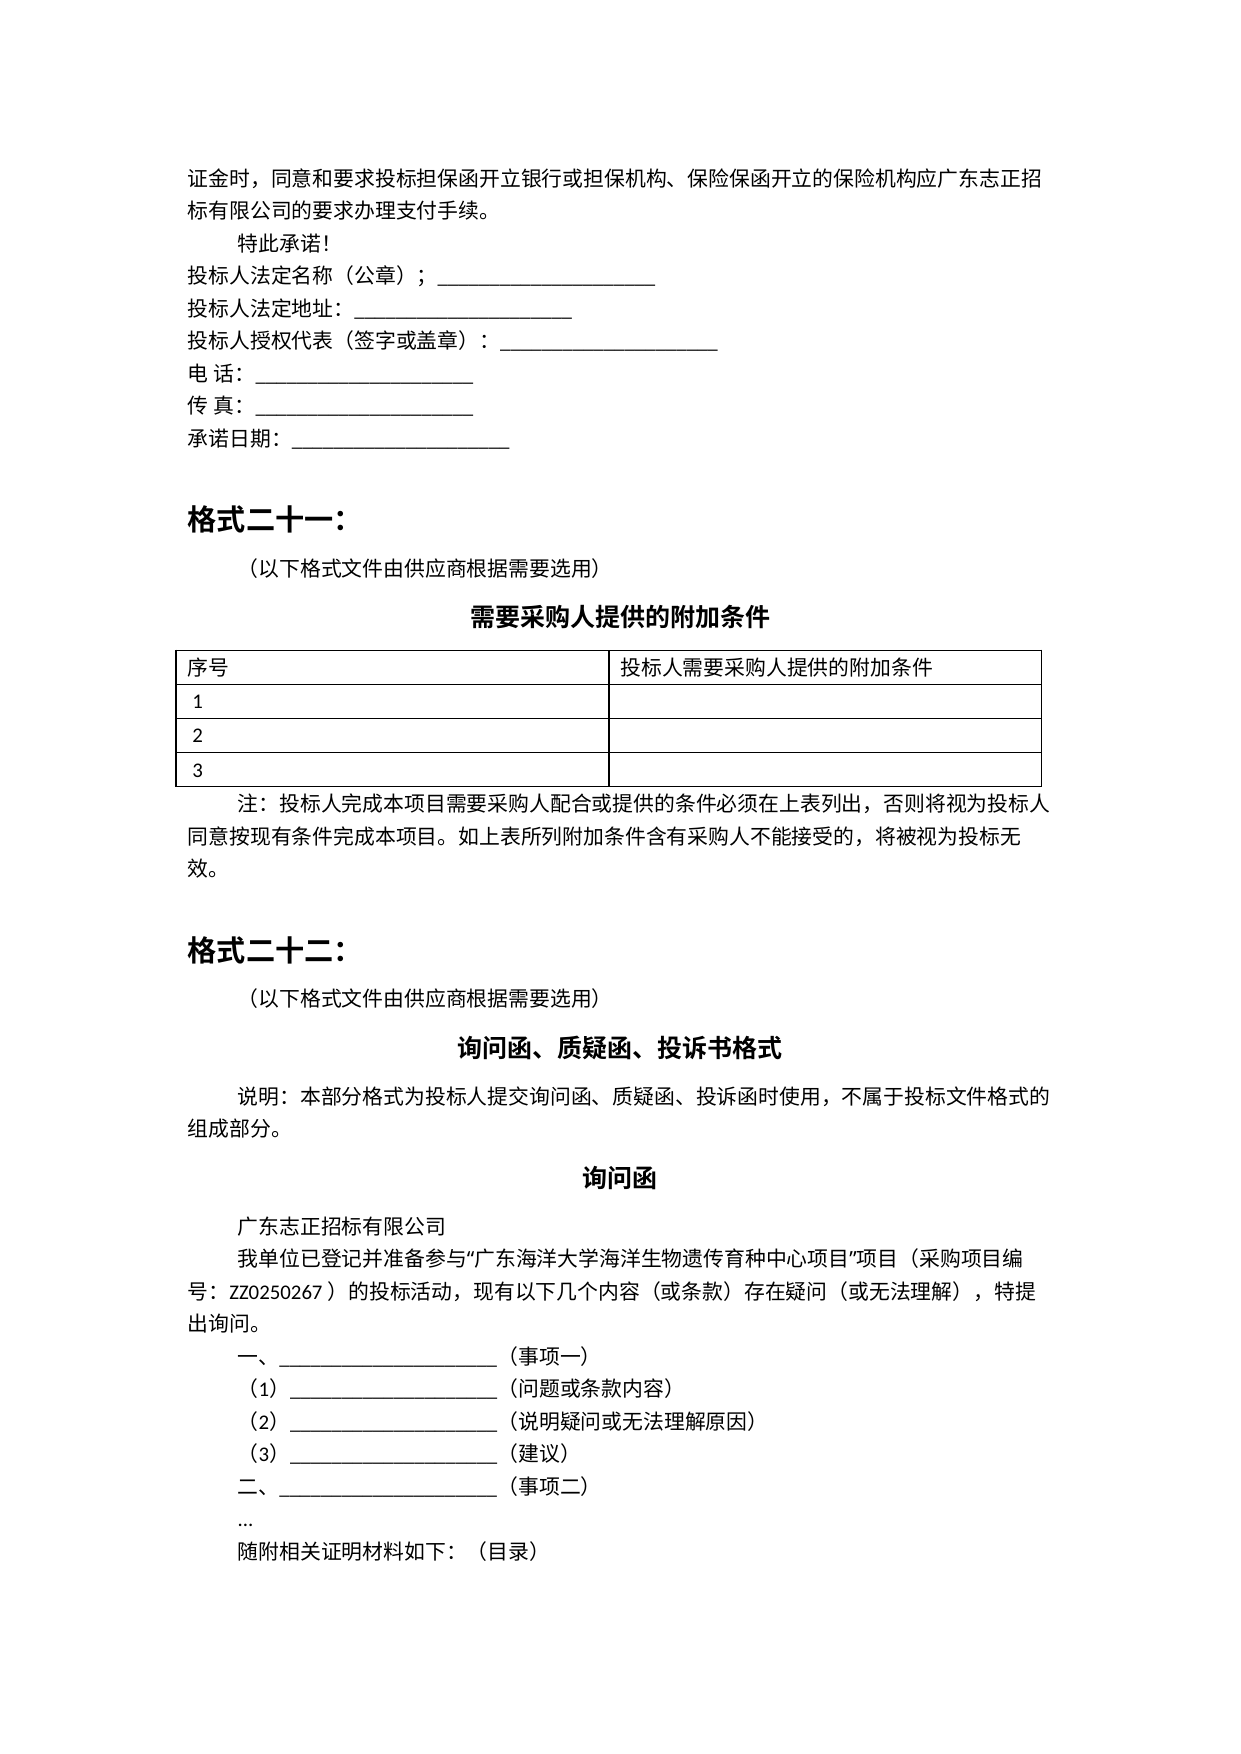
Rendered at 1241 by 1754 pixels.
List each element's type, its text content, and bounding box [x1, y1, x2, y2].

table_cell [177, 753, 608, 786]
text 特此承诺！ [187, 227, 1053, 259]
text ... [187, 1502, 1053, 1535]
text 注：投标人完成本项目需要采购人配合或提供的条件必须在上表列出，否则将视为投标人同意按现有条件完成本项目。如上表所列附加条件含有采购人不能接受的，将被视为投标无效。 [187, 787, 1053, 885]
text 询问函、质疑函、投诉书格式 [187, 1015, 1053, 1080]
text 一、_____________________（事项一） [187, 1340, 1053, 1372]
text 二、_____________________（事项二） [187, 1470, 1053, 1502]
text （2）____________________（说明疑问或无法理解原因） [187, 1405, 1053, 1437]
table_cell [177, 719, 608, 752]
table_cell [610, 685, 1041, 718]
text 询问函 [187, 1145, 1053, 1210]
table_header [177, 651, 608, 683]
text 需要采购人提供的附加条件 [187, 584, 1053, 649]
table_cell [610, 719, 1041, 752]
text （以下格式文件由供应商根据需要选用） [187, 982, 1053, 1015]
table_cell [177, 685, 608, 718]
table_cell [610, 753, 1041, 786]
text 传 真：_____________________ [187, 389, 1053, 422]
text 随附相关证明材料如下：（目录） [187, 1535, 1053, 1567]
text 说明：本部分格式为投标人提交询问函、质疑函、投诉函时使用，不属于投标文件格式的组成部分。 [187, 1080, 1053, 1145]
text （3）____________________（建议） [187, 1437, 1053, 1470]
text 投标人法定地址：_____________________ [187, 292, 1053, 324]
text 广东志正招标有限公司 [187, 1210, 1053, 1242]
text 我单位已登记并准备参与“广东海洋大学海洋生物遗传育种中心项目”项目（采购项目编号：ZZ0250267 ）的投标活动，现有以下几个内容（或条款）存在疑问（或无法理解），特提出询问。 [187, 1242, 1053, 1340]
text 投标人法定名称（公章）；_____________________ [187, 259, 1053, 292]
text 承诺日期：_____________________ [187, 422, 1053, 454]
text （以下格式文件由供应商根据需要选用） [187, 552, 1053, 584]
text 投标人授权代表（签字或盖章）：_____________________ [187, 324, 1053, 357]
text （1）____________________（问题或条款内容） [187, 1372, 1053, 1405]
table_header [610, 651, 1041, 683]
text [187, 162, 1053, 227]
text 电 话：_____________________ [187, 357, 1053, 389]
text 格式二十二： [187, 917, 1053, 982]
text 格式二十一： [187, 487, 1053, 552]
